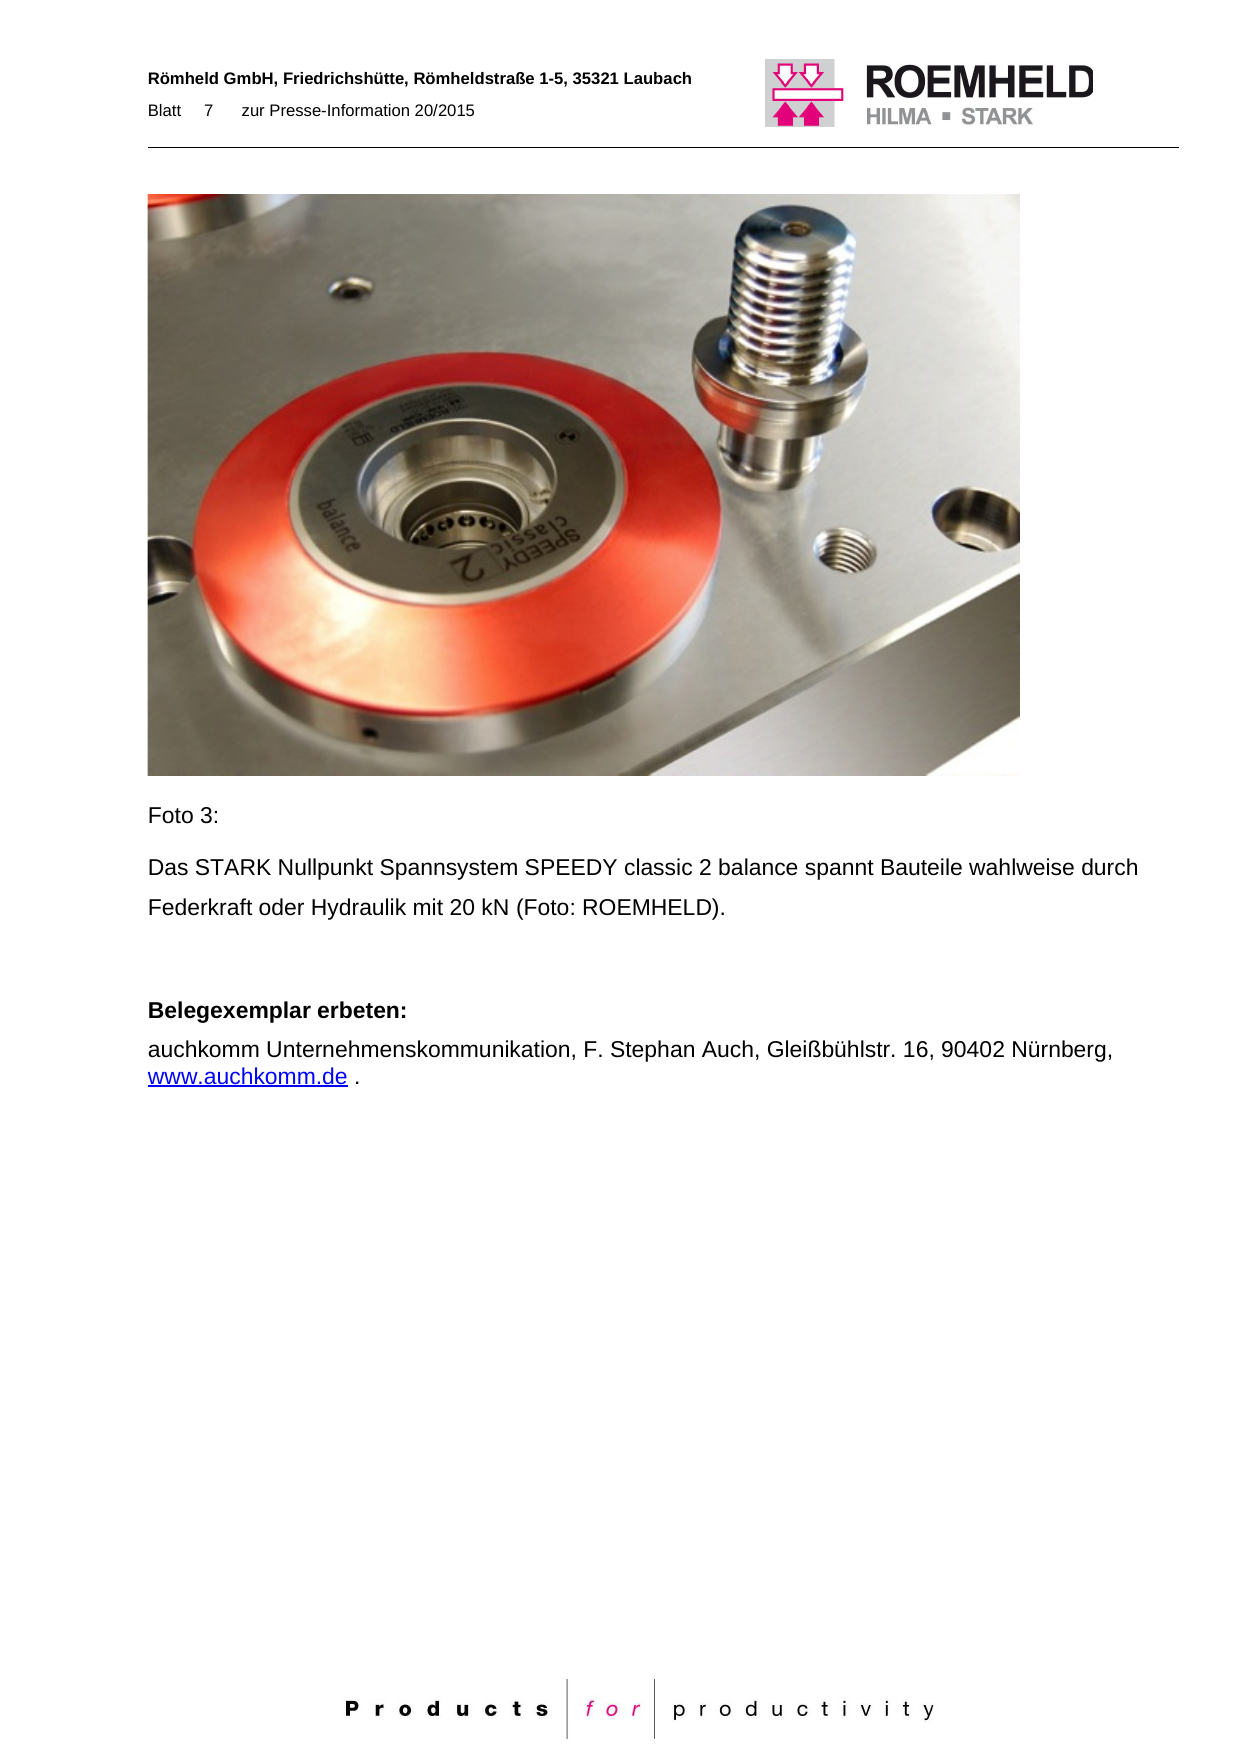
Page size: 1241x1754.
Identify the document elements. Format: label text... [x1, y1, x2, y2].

picture [147, 194, 1020, 776]
text auchkomm Unternehmenskommunikation, F. Stephan Auch, Gleißbühlstr. 16, 90402 Nürnberg, www.auchkomm.de . [148, 1036, 1162, 1089]
text Belegexemplar erbeten: [148, 997, 1162, 1024]
text Das STARK Nullpunkt Spannsystem SPEEDY classic 2 balance spannt Bauteile wahlweise durch Federkraft oder Hydraulik mit 20 kN (Foto: ROEMHELD). [148, 854, 1162, 920]
text Foto 3: [148, 802, 1162, 828]
picture [763, 59, 1093, 126]
picture [299, 1663, 990, 1749]
